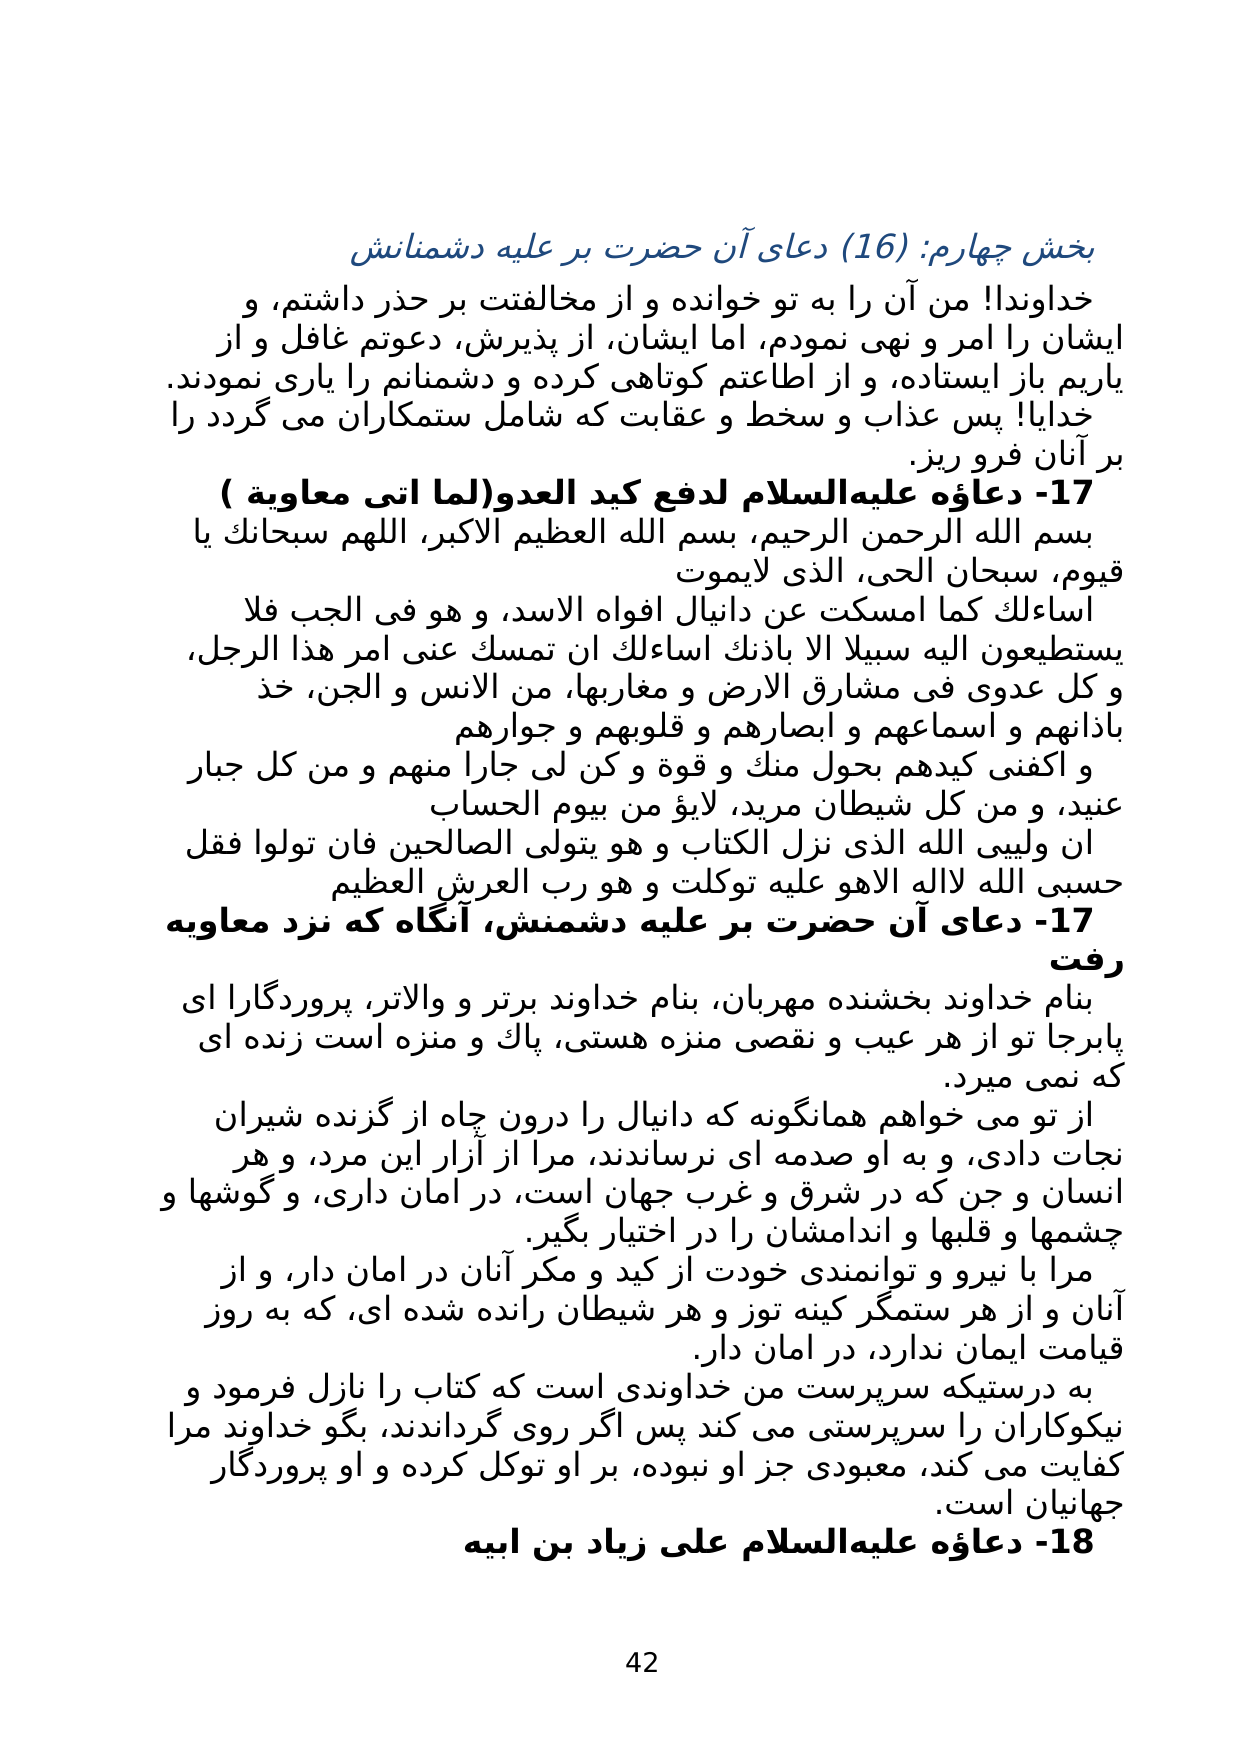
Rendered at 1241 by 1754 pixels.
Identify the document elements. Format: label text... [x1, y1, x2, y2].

text 18- دعاؤه عليه‌السلام على زياد بن ابيه [159, 1523, 1125, 1562]
text 17- دعاى آن حضرت بر عليه دشمنش، آنگاه كه نزد معاويه رفت [159, 901, 1125, 979]
text خداوندا! من آن را به تو خوانده و از مخالفتت بر حذر داشتم، و ايشان را امر و نهى نمودم، اما ايشان، از پذيرش، دعوتم غافل و از ياريم باز ايستاده، و از اطاعتم كوتاهى كرده و دشمنانم را يارى نمودند. [159, 279, 1125, 396]
subtitle بخش چهارم: (16) دعاى آن حضرت بر عليه دشمنانش [159, 228, 1125, 267]
text بنام خداوند بخشنده مهربان، بنام خداوند برتر و والاتر، پروردگارا اى پابرجا تو از هر عيب و نقصى منزه هستى، پاك و منزه است زنده اى كه نمى ميرد. [159, 979, 1125, 1095]
text ان ولييى الله الذى نزل الكتاب و هو يتولى الصالحين فان تولوا فقل حسبى الله لااله الاهو عليه توكلت و هو رب العرش العظيم [159, 823, 1125, 901]
text مرا با نيرو و توانمندى خودت از كيد و مكر آنان در امان دار، و از آنان و از هر ستمگر كينه توز و هر شيطان رانده شده اى، كه به روز قيامت ايمان ندارد، در امان دار. [159, 1251, 1125, 1367]
text از تو مى خواهم همانگونه كه دانيال را درون چاه از گزنده شيران نجات دادى، و به او صدمه اى نرساندند، مرا از آزار اين مرد، و هر انسان و جن كه در شرق و غرب جهان است، در امان دارى، و گوشها و چشمها و قلبها و اندامشان را در اختيار بگير. [159, 1095, 1125, 1251]
text و اكفنى كيدهم بحول منك و قوة و كن لى جارا منهم و من كل جبار عنيد، و من كل شيطان مريد، لايؤ من بيوم الحساب [159, 746, 1125, 823]
text اساءلك كما امسكت عن دانيال افواه الاسد، و هو فى الجب فلا يستطيعون اليه سبيلا الا باذنك اساءلك ان تمسك عنى امر هذا الرجل، و كل عدوى فى مشارق الارض و مغاربها، من الانس و الجن، خذ باذانهم و اسماعهم و ابصارهم و قلوبهم و جوارهم [159, 590, 1125, 746]
text به درستيكه سرپرست من خداوندى است كه كتاب را نازل فرمود و نيكوكاران را سرپرستى مى كند پس اگر روى گرداندند، بگو خداوند مرا كفايت مى كند، معبودى جز او نبوده، بر او توكل كرده و او پروردگار جهانيان است. [159, 1367, 1125, 1523]
text 17- دعاؤه عليه‌السلام لدفع كيد العدو(لما اتى معاوية ) [159, 474, 1125, 512]
text خدايا! پس عذاب و سخط و عقابت كه شامل ستمكاران مى گردد را بر آنان فرو ريز. [159, 396, 1125, 474]
text بسم الله الرحمن الرحيم، بسم الله العظيم الاكبر، اللهم سبحانك يا قيوم، سبحان الحى، الذى لايموت [159, 512, 1125, 590]
